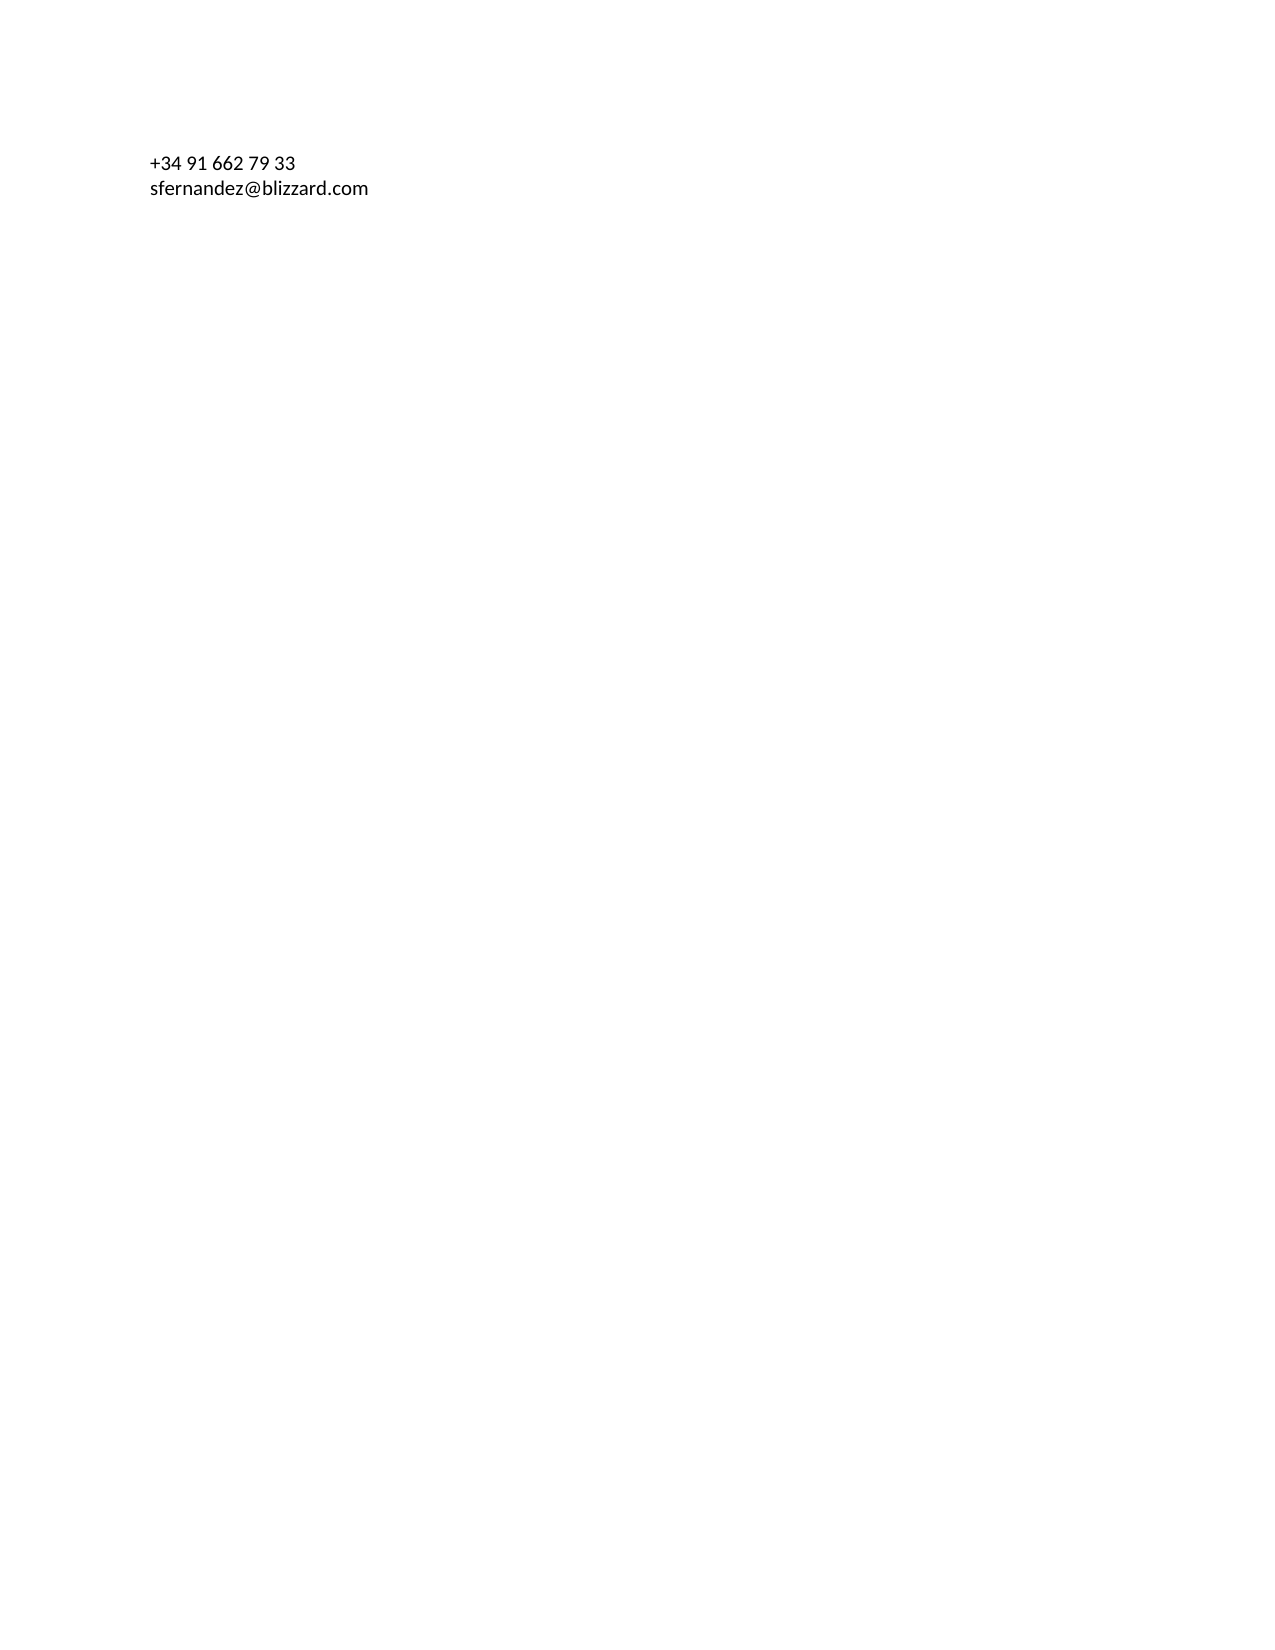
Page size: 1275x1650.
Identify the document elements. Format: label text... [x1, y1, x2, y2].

text sfernandez@blizzard.com [150, 175, 1125, 201]
text +34 91 662 79 33 [150, 150, 1125, 175]
